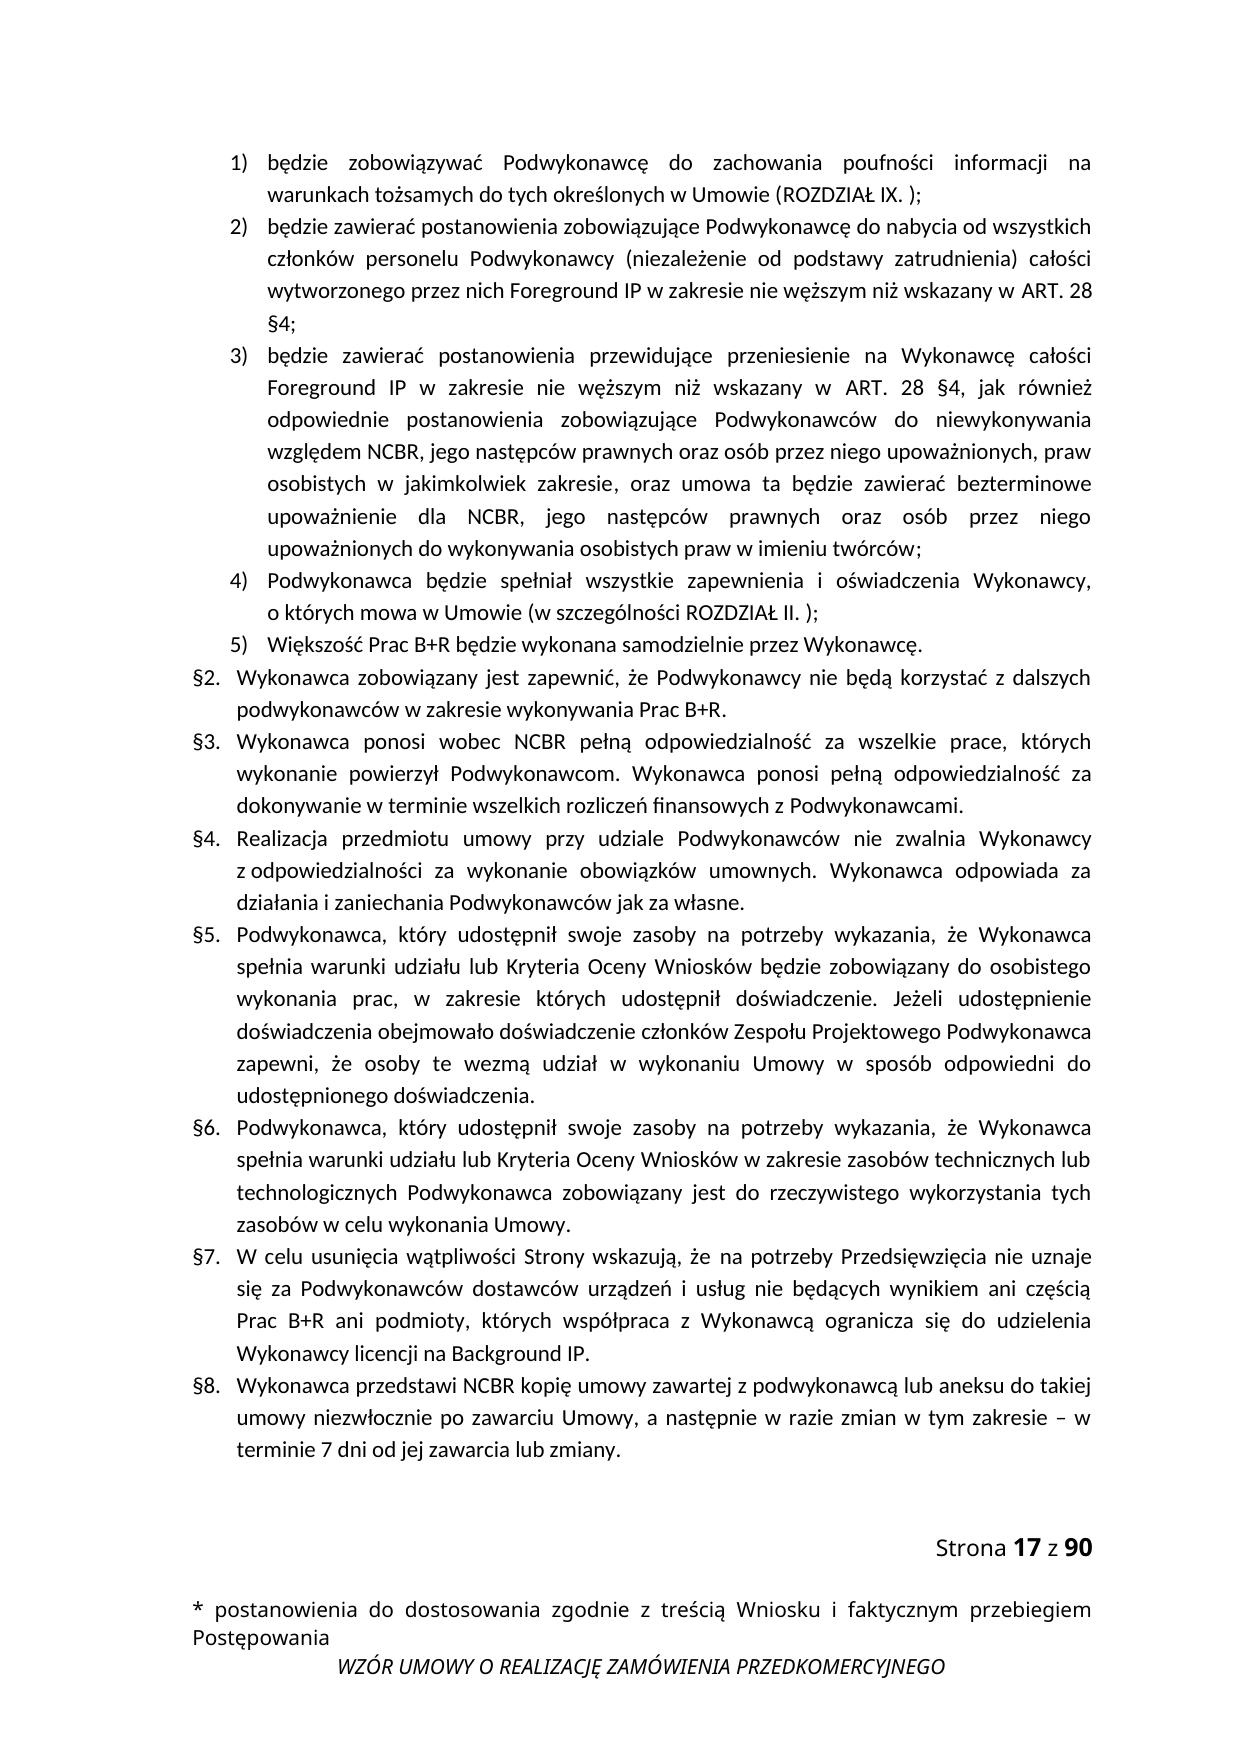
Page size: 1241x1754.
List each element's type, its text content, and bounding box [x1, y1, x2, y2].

list Podwykonawca, który udostępnił swoje zasoby na potrzeby wykazania, że Wykonawca spełnia warunki udziału lub Kryteria Oceny Wniosków w zakresie zasobów technicznych lub technologicznych Podwykonawca zobowiązany jest do rzeczywistego wykorzystania tych zasobów w celu wykonania Umowy. [192, 1113, 1093, 1238]
list będzie zawierać postanowienia przewidujące przeniesienie na Wykonawcę całości Foreground IP w zakresie nie węższym niż wskazany w ART. 28 §4, jak również odpowiednie postanowienia zobowiązujące Podwykonawców do niewykonywania względem NCBR, jego następców prawnych oraz osób przez niego upoważnionych, praw osobistych w jakimkolwiek zakresie, oraz umowa ta będzie zawierać bezterminowe upoważnienie dla NCBR, jego następców prawnych oraz osób przez niego upoważnionych do wykonywania osobistych praw w imieniu twórców; [229, 341, 1093, 562]
list W celu usunięcia wątpliwości Strony wskazują, że na potrzeby Przedsięwzięcia nie uznaje się za Podwykonawców dostawców urządzeń i usług nie będących wynikiem ani częścią Prac B+R ani podmioty, których współpraca z Wykonawcą ogranicza się do udzielenia Wykonawcy licencji na Background IP. [192, 1242, 1093, 1367]
list Realizacja przedmiotu umowy przy udziale Podwykonawców nie zwalnia Wykonawcy z odpowiedzialności za wykonanie obowiązków umownych. Wykonawca odpowiada za działania i zaniechania Podwykonawców jak za własne. [192, 824, 1093, 916]
list Podwykonawca, który udostępnił swoje zasoby na potrzeby wykazania, że Wykonawca spełnia warunki udziału lub Kryteria Oceny Wniosków będzie zobowiązany do osobistego wykonania prac, w zakresie których udostępnił doświadczenie. Jeżeli udostępnienie doświadczenia obejmowało doświadczenie członków Zespołu Projektowego Podwykonawca zapewni, że osoby te wezmą udział w wykonaniu Umowy w sposób odpowiedni do udostępnionego doświadczenia. [192, 920, 1093, 1109]
list będzie zawierać postanowienia zobowiązujące Podwykonawcę do nabycia od wszystkich członków personelu Podwykonawcy (niezależenie od podstawy zatrudnienia) całości wytworzonego przez nich Foreground IP w zakresie nie węższym niż wskazany w ART. 28 §4; [229, 212, 1093, 337]
list Wykonawca ponosi wobec NCBR pełną odpowiedzialność za wszelkie prace, których wykonanie powierzył Podwykonawcom. Wykonawca ponosi pełną odpowiedzialność za dokonywanie w terminie wszelkich rozliczeń finansowych z Podwykonawcami. [192, 727, 1093, 819]
list Wykonawca zobowiązany jest zapewnić, że Podwykonawcy nie będą korzystać z dalszych podwykonawców w zakresie wykonywania Prac B+R. [192, 663, 1093, 723]
list będzie zobowiązywać Podwykonawcę do zachowania poufności informacji na warunkach tożsamych do tych określonych w Umowie (ROZDZIAŁ IX. ); [229, 148, 1093, 208]
list Podwykonawca będzie spełniał wszystkie zapewnienia i oświadczenia Wykonawcy, o których mowa w Umowie (w szczególności ROZDZIAŁ II. ); [229, 566, 1093, 626]
list Większość Prac B+R będzie wykonana samodzielnie przez Wykonawcę. [229, 631, 1093, 658]
list Wykonawca przedstawi NCBR kopię umowy zawartej z podwykonawcą lub aneksu do takiej umowy niezwłocznie po zawarciu Umowy, a następnie w razie zmian w tym zakresie – w terminie 7 dni od jej zawarcia lub zmiany. [192, 1371, 1093, 1463]
